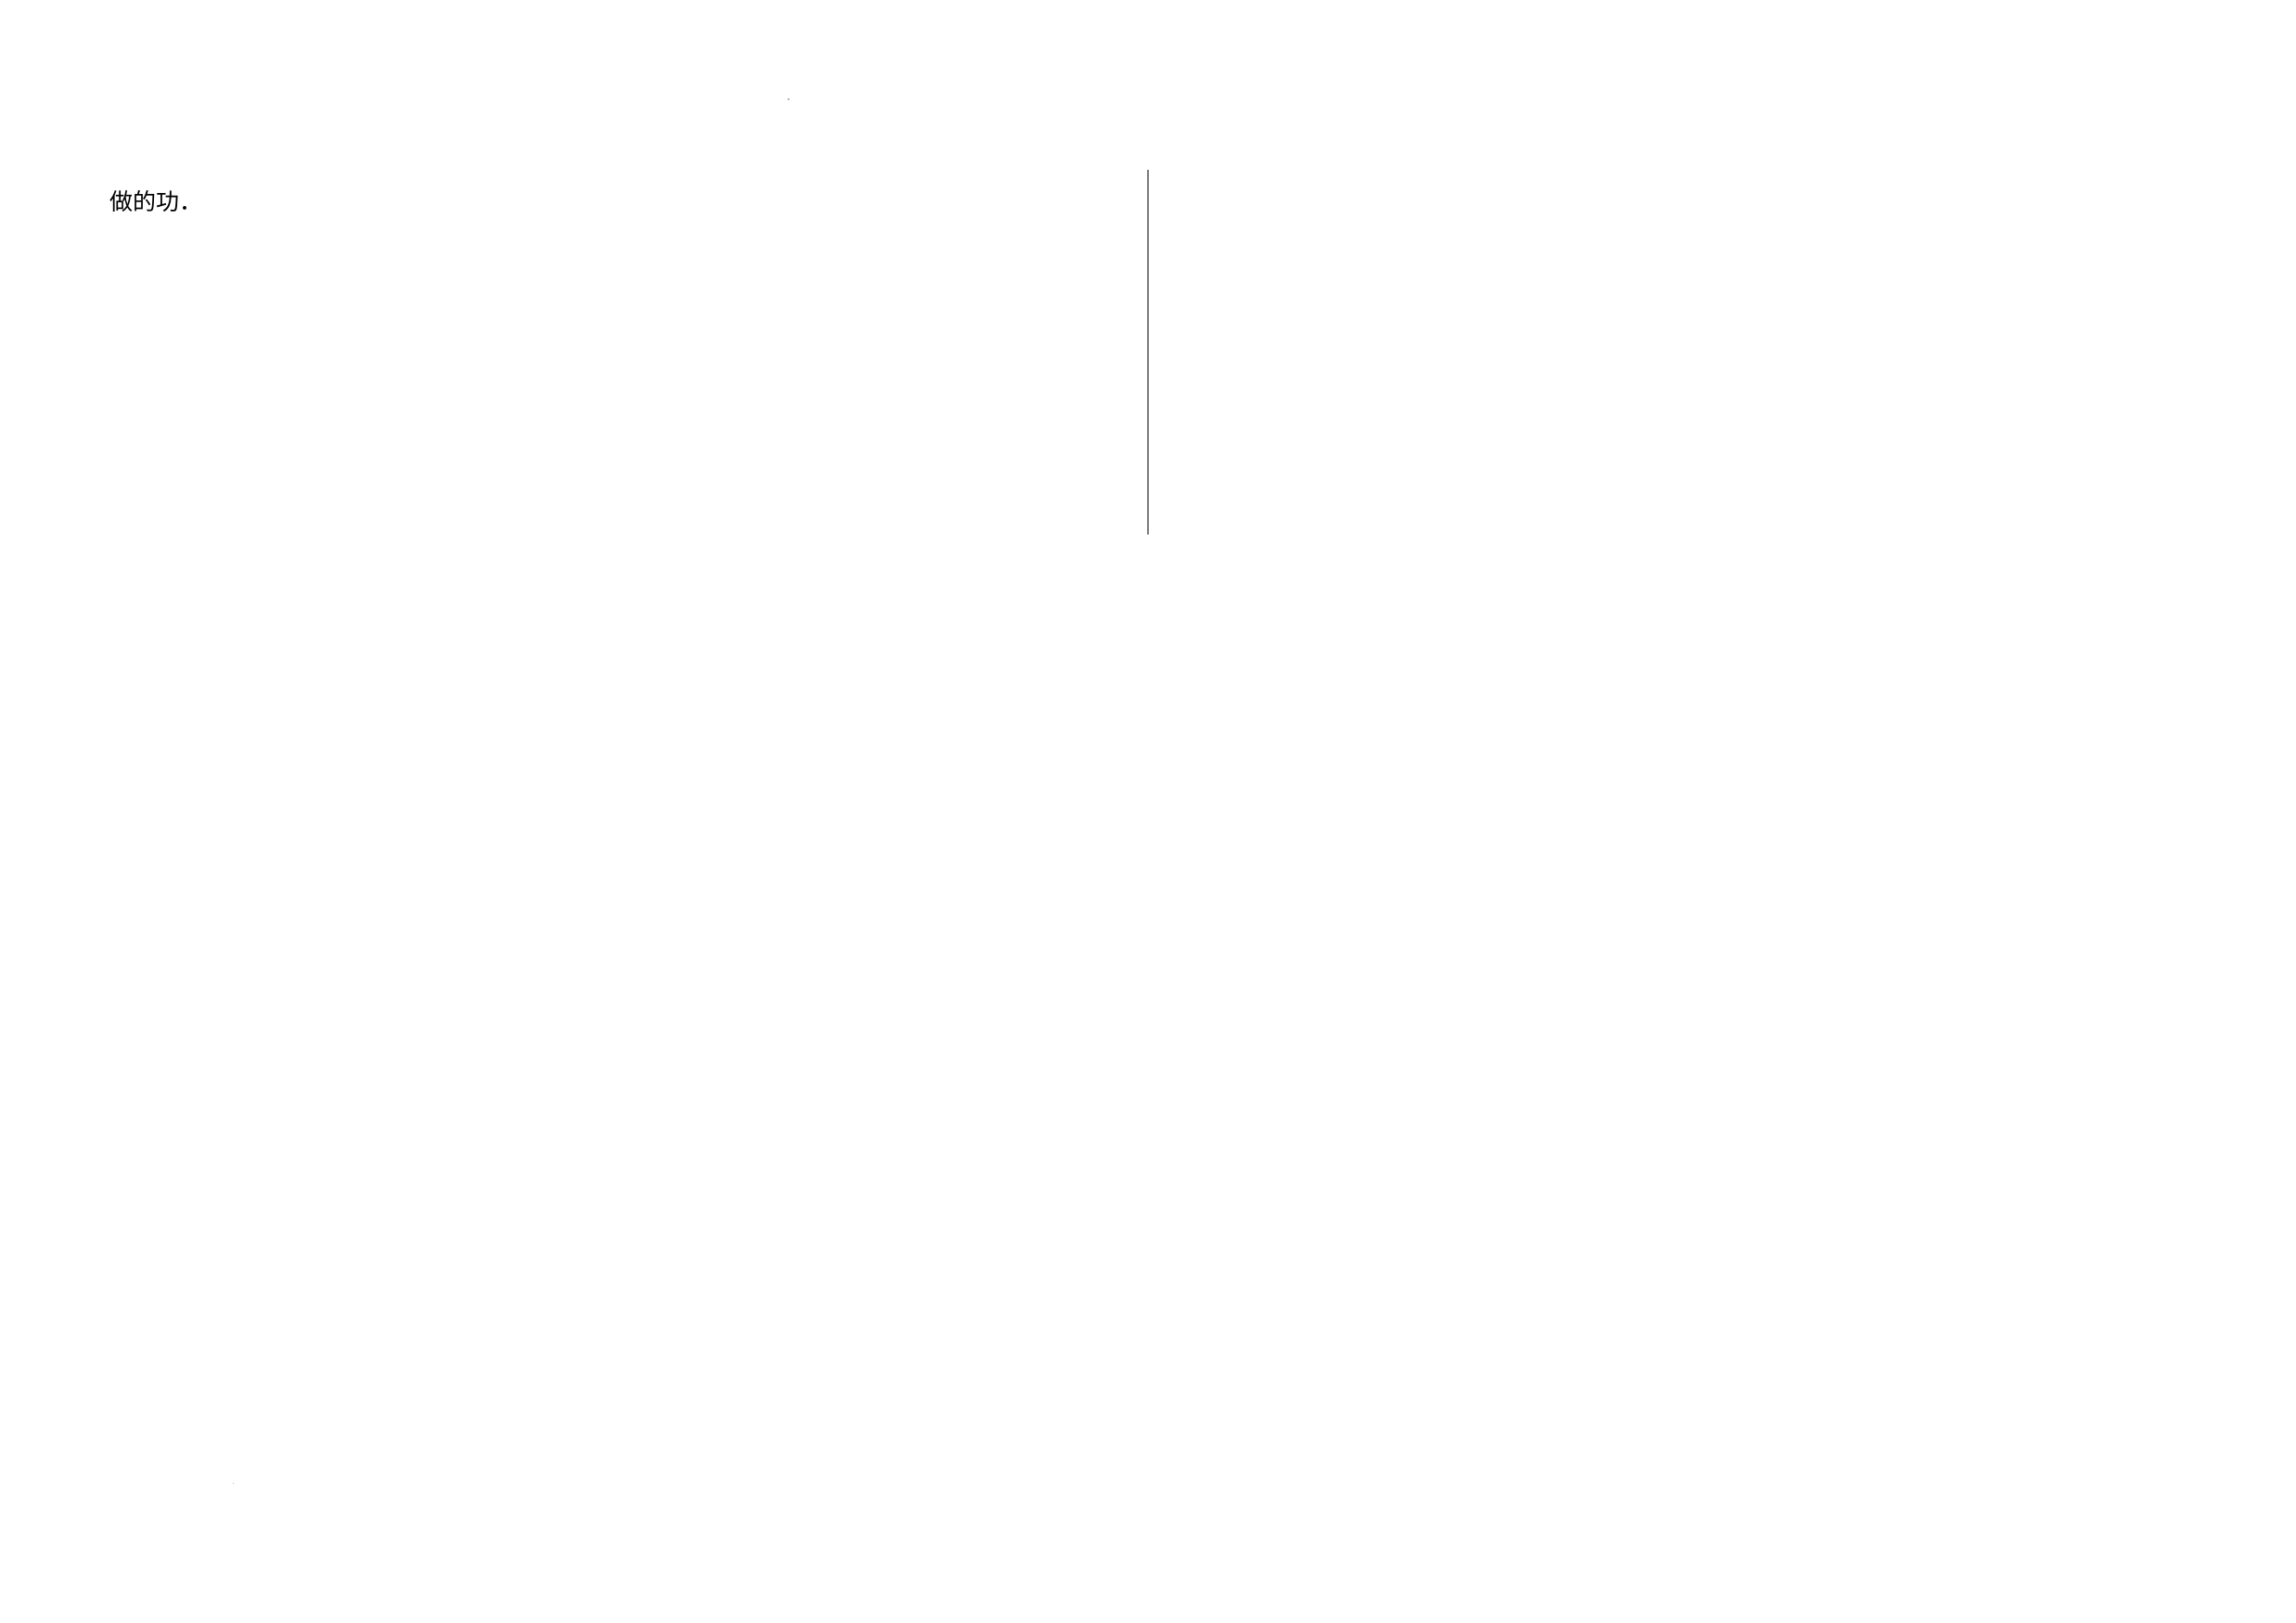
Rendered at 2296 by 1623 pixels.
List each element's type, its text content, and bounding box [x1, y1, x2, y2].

text （3）若一只鞋子的质量为150g，跑步过程中鞋子离地面的高度均为20cm，脚落地一次重力对鞋子做的功． [109, 170, 1127, 230]
